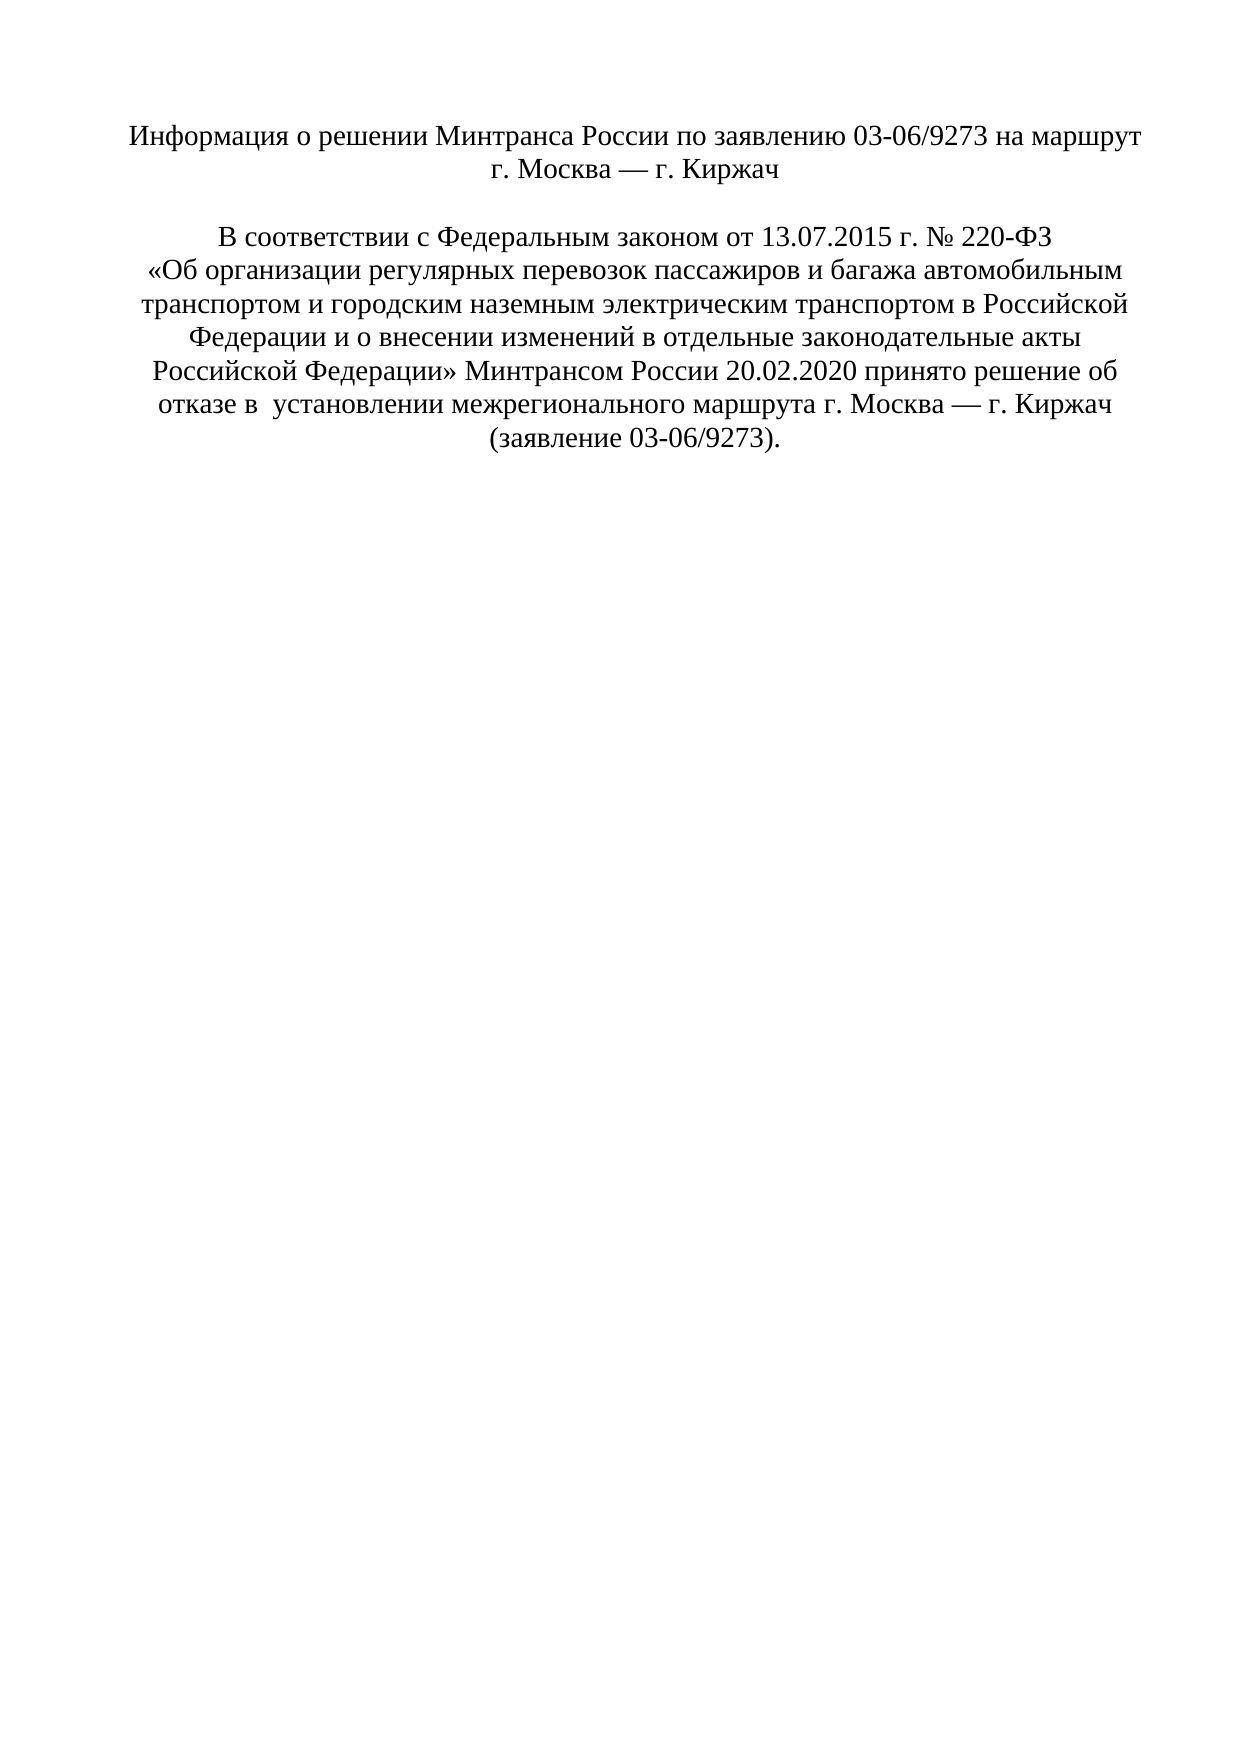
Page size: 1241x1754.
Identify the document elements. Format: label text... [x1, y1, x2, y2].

text В соответствии с Федеральным законом от 13.07.2015 г. № 220-ФЗ «Об организации регулярных перевозок пассажиров и багажа автомобильным транспортом и городским наземным электрическим транспортом в Российской Федерации и о внесении изменений в отдельные законодательные акты Российской Федерации» Минтрансом России 20.02.2020 принято решение об отказе в установлении межрегионального маршрута г. Москва — г. Киржач (заявление 03-06/9273). [118, 219, 1152, 453]
text Информация о решении Минтранса России по заявлению 03-06/9273 на маршрут г. Москва — г. Киржач [118, 118, 1152, 185]
